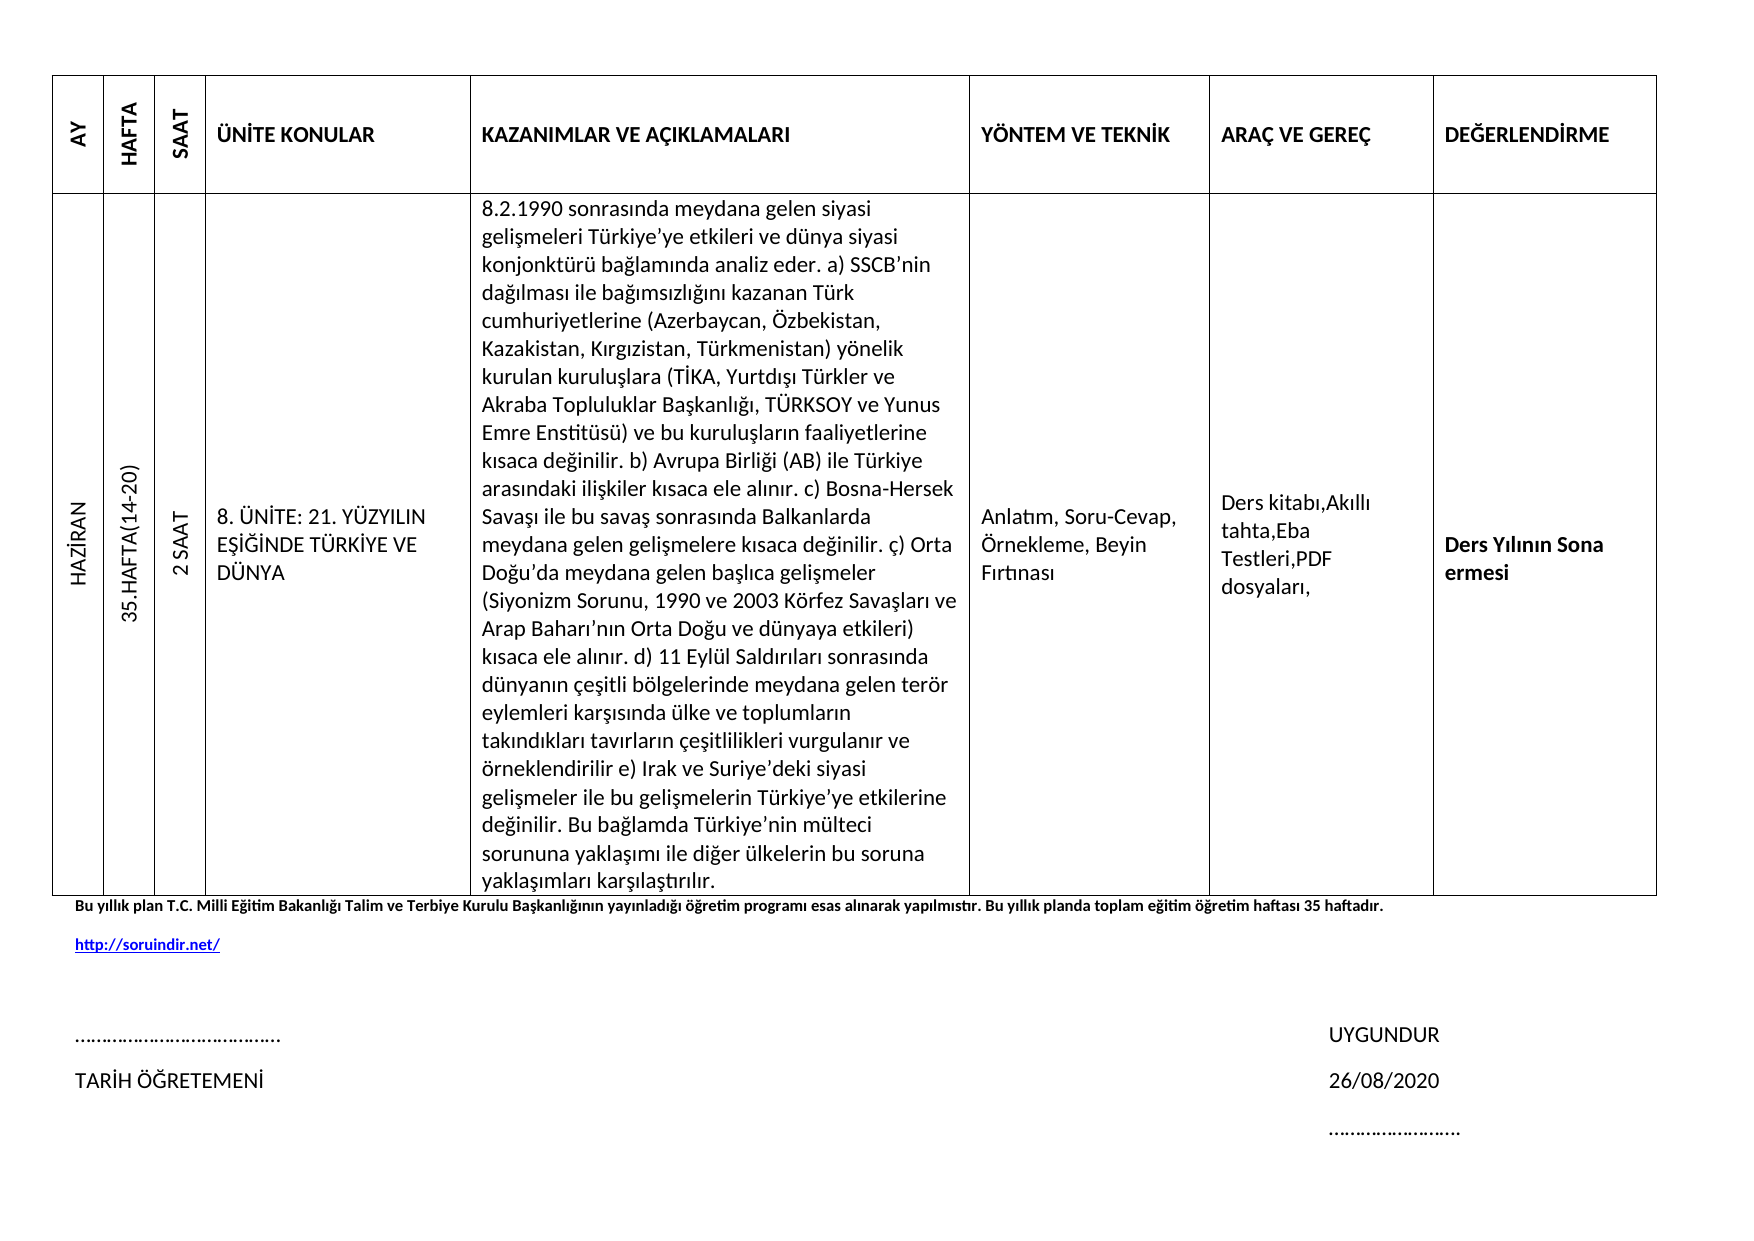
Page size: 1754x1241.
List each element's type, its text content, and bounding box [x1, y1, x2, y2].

table_cell Ders Yılının Sona ermesi [1434, 194, 1656, 895]
table_cell 35.HAFTA(14-20) [104, 194, 154, 895]
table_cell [1210, 194, 1433, 895]
text ……………………. [75, 1113, 1679, 1141]
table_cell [970, 194, 1209, 895]
table_cell 8.2.1990 sonrasında meydana gelen siyasi gelişmeleri Türkiye’ye etkileri ve dünya siyasi konjonktürü bağlamında analiz eder. a) SSCB’nin dağılması ile bağımsızlığını kazanan Türk cumhuriyetlerine (Azerbaycan, Özbekistan, Kazakistan, Kırgızistan, Türkmenistan) yönelik kurulan kuruluşlara (TİKA, Yurtdışı Türkler ve Akraba Topluluklar Başkanlığı, TÜRKSOY ve Yunus Emre Enstitüsü) ve bu kuruluşların faaliyetlerine kısaca değinilir. b) Avrupa Birliği (AB) ile Türkiye arasındaki ilişkiler kısaca ele alınır. c) Bosna-Hersek Savaşı ile bu savaş sonrasında Balkanlarda meydana gelen gelişmelere kısaca değinilir. ç) Orta Doğu’da meydana gelen başlıca gelişmeler (Siyonizm Sorunu, 1990 ve 2003 Körfez Savaşları ve Arap Baharı’nın Orta Doğu ve dünyaya etkileri) kısaca ele alınır. d) 11 Eylül Saldırıları sonrasında dünyanın çeşitli bölgelerinde meydana gelen terör eylemleri karşısında ülke ve toplumların takındıkları tavırların çeşitlilikleri vurgulanır ve örneklendirilir e) Irak ve Suriye’deki siyasi gelişmeler ile bu gelişmelerin Türkiye’ye etkilerine değinilir. Bu bağlamda Türkiye’nin mülteci sorununa yaklaşımı ile diğer ülkelerin bu soruna yaklaşımları karşılaştırılır. [471, 194, 969, 895]
text TARİH ÖĞRETEMENİ 26/08/2020 [75, 1067, 1679, 1094]
text ………………………………… UYGUNDUR [75, 1020, 1679, 1048]
table_cell 8. ÜNİTE: 21. YÜZYILIN EŞİĞİNDE TÜRKİYE VE DÜNYA [206, 194, 470, 895]
table_header SAAT [155, 76, 205, 193]
table_cell HAZİRAN [53, 194, 103, 895]
text http://soruindir.net/ [75, 934, 1679, 954]
table_header KAZANIMLAR VE AÇIKLAMALARI [471, 76, 969, 193]
table_header DEĞERLENDİRME [1434, 76, 1656, 193]
table_header HAFTA [104, 76, 154, 193]
table_header AY [53, 76, 103, 193]
table_header ÜNİTE KONULAR [206, 76, 470, 193]
table_header ARAÇ VE GEREÇ [1210, 76, 1433, 193]
table_cell 2 SAAT [155, 194, 205, 895]
text Bu yıllık plan T.C. Milli Eğitim Bakanlığı Talim ve Terbiye Kurulu Başkanlığının yayınladığı öğretim programı esas alınarak yapılmıstır. Bu yıllık planda toplam eğitim öğretim haftası 35 haftadır. [75, 896, 1679, 916]
table_header YÖNTEM VE TEKNİK [970, 76, 1209, 193]
